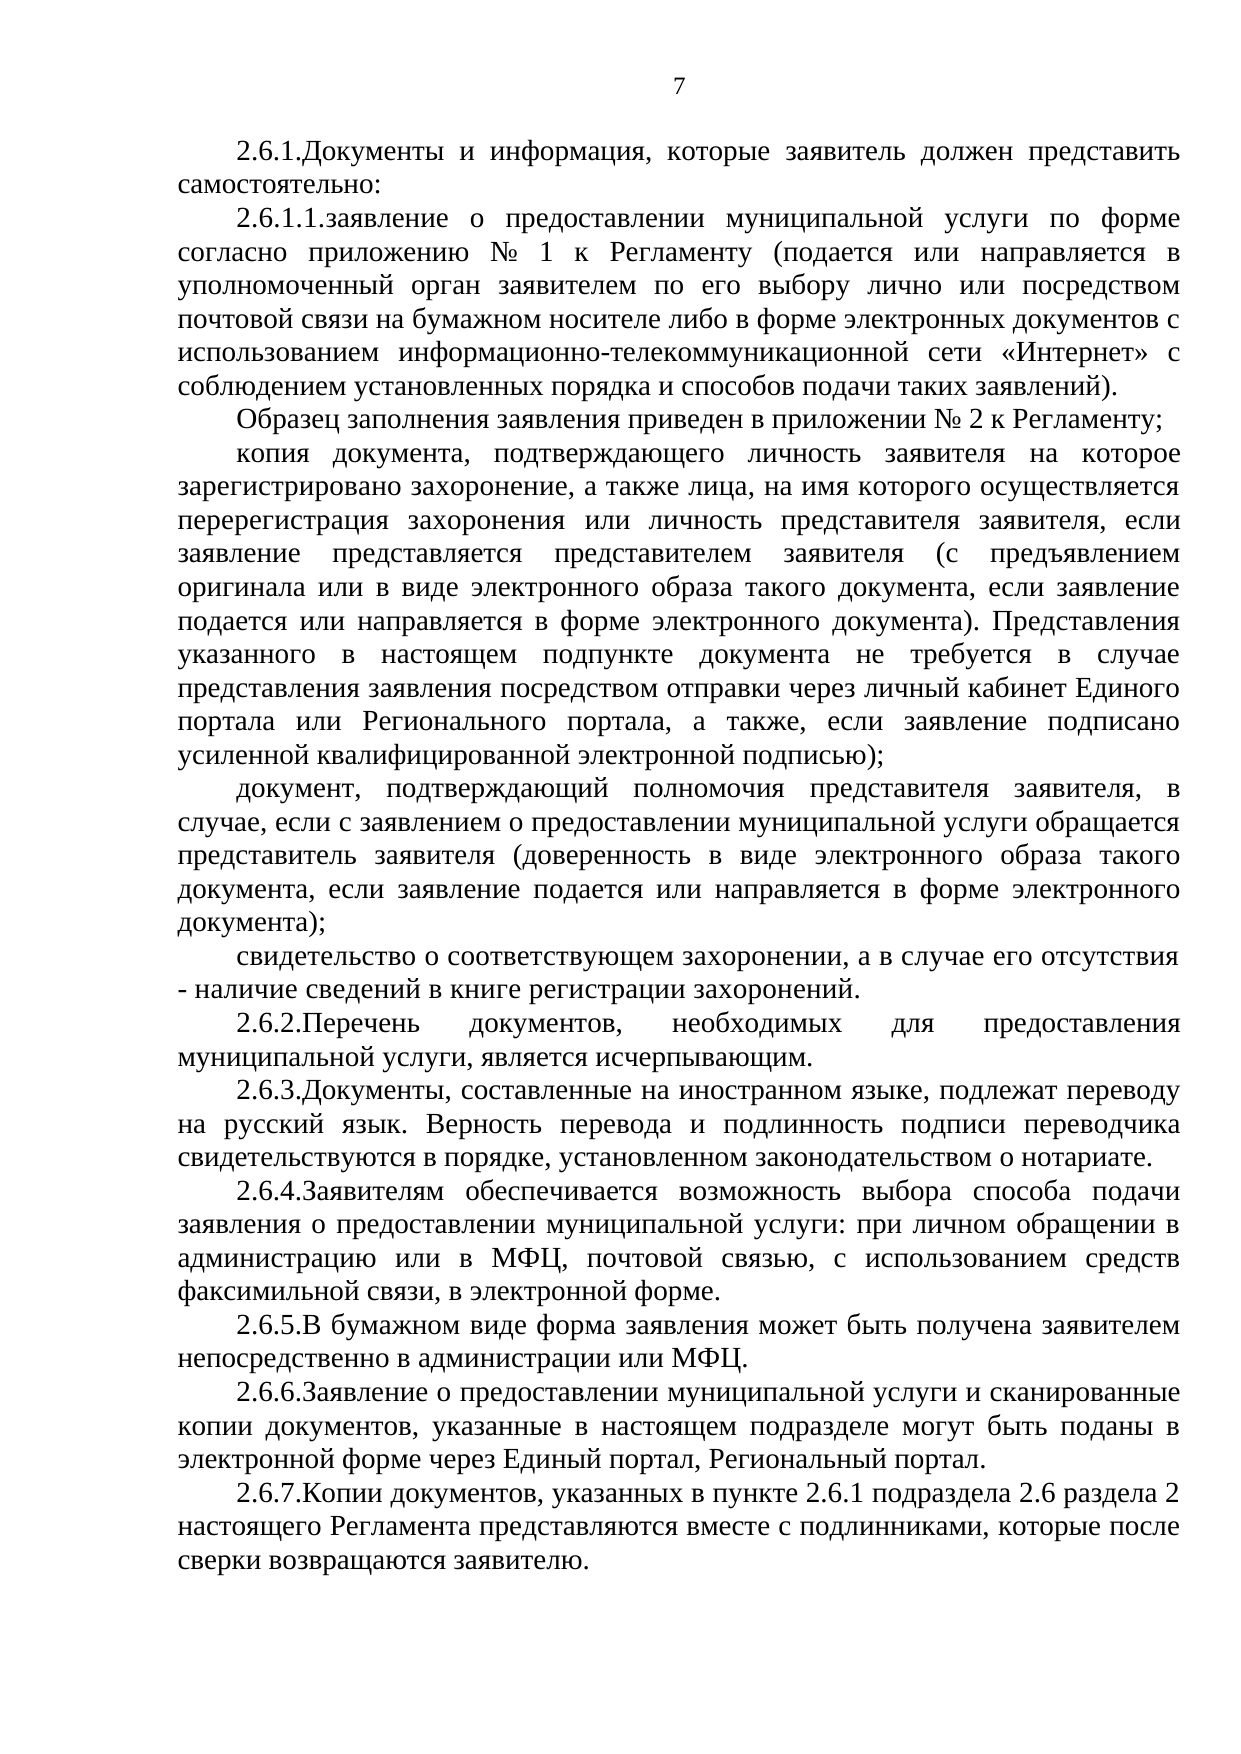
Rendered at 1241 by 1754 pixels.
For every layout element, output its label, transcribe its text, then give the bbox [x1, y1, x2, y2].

text копия документа, подтверждающего личность заявителя на которое зарегистрировано захоронение, а также лица, на имя которого осуществляется перерегистрация захоронения или личность представителя заявителя, если заявление представляется представителем заявителя (с предъявлением оригинала или в виде электронного образа такого документа, если заявление подается или направляется в форме электронного документа). Представления указанного в настоящем подпункте документа не требуется в случае представления заявления посредством отправки через личный кабинет Единого портала или Регионального портала, а также, если заявление подписано усиленной квалифицированной электронной подписью); [177, 435, 1181, 770]
text 2.6.2.Перечень документов, необходимых для предоставления муниципальной услуги, является исчерпывающим. [177, 1005, 1181, 1072]
text 2.6.3.Документы, составленные на иностранном языке, подлежат переводу на русский язык. Верность перевода и подлинность подписи переводчика свидетельствуются в порядке, установленном законодательством о нотариате. [177, 1072, 1181, 1173]
text 2.6.6.Заявление о предоставлении муниципальной услуги и сканированные копии документов, указанные в настоящем подразделе могут быть поданы в электронной форме через Единый портал, Региональный портал. [177, 1374, 1181, 1475]
text 2.6.7.Копии документов, указанных в пункте 2.6.1 подраздела 2.6 раздела 2 настоящего Регламента представляются вместе с подлинниками, которые после сверки возвращаются заявителю. [177, 1475, 1181, 1575]
text Образец заполнения заявления приведен в приложении № 2 к Регламенту; [177, 401, 1181, 435]
text свидетельство о соответствующем захоронении, а в случае его отсутствия - наличие сведений в книге регистрации захоронений. [177, 938, 1181, 1005]
text 2.6.1.Документы и информация, которые заявитель должен представить самостоятельно: [177, 133, 1181, 200]
text 2.6.4.Заявителям обеспечивается возможность выбора способа подачи заявления о предоставлении муниципальной услуги: при личном обращении в администрацию или в МФЦ, почтовой связью, с использованием средств факсимильной связи, в электронной форме. [177, 1173, 1181, 1307]
text 2.6.1.1.заявление о предоставлении муниципальной услуги по форме согласно приложению № 1 к Регламенту (подается или направляется в уполномоченный орган заявителем по его выбору лично или посредством почтовой связи на бумажном носителе либо в форме электронных документов с использованием информационно-телекоммуникационной сети «Интернет» с соблюдением установленных порядка и способов подачи таких заявлений). [177, 200, 1181, 401]
text документ, подтверждающий полномочия представителя заявителя, в случае, если с заявлением о предоставлении муниципальной услуги обращается представитель заявителя (доверенность в виде электронного образа такого документа, если заявление подается или направляется в форме электронного документа); [177, 770, 1181, 938]
text 2.6.5.В бумажном виде форма заявления может быть получена заявителем непосредственно в администрации или МФЦ. [177, 1307, 1181, 1374]
